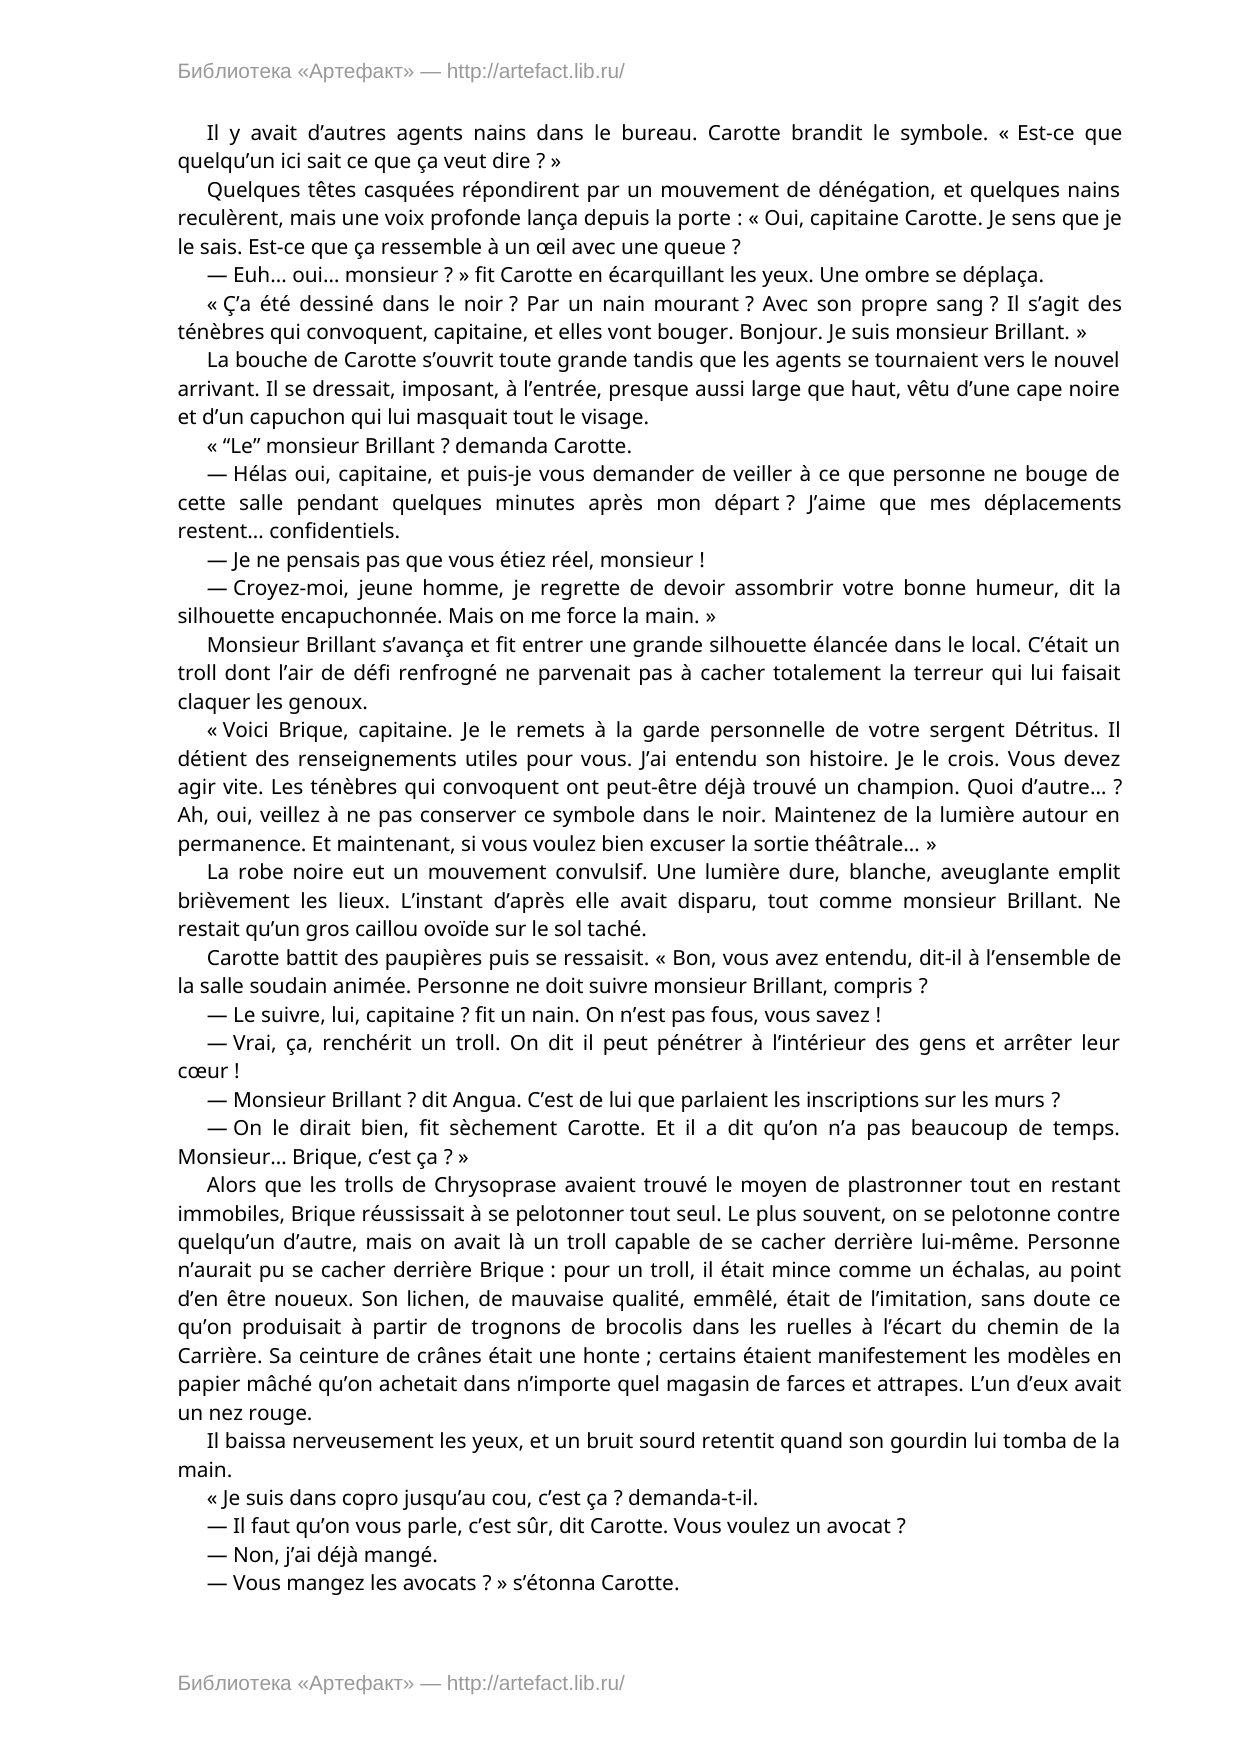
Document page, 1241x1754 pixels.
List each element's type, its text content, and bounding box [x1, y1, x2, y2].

text — Le suivre, lui, capitaine ? fit un nain. On n’est pas fous, vous savez ! [177, 1000, 1122, 1028]
text La robe noire eut un mouvement convulsif. Une lumière dure, blanche, aveuglante emplit brièvement les lieux. L’instant d’après elle avait disparu, tout comme monsieur Brillant. Ne restait qu’un gros caillou ovoïde sur le sol taché. [177, 857, 1122, 943]
text Carotte battit des paupières puis se ressaisit. « Bon, vous avez entendu, dit-il à l’ensemble de la salle soudain animée. Personne ne doit suivre monsieur Brillant, compris ? [177, 943, 1122, 1000]
text — Vrai, ça, renchérit un troll. On dit il peut pénétrer à l’intérieur des gens et arrêter leur cœur ! [177, 1028, 1122, 1085]
text — On le dirait bien, fit sèchement Carotte. Et il a dit qu’on n’a pas beaucoup de temps. Monsieur… Brique, c’est ça ? » [177, 1113, 1122, 1170]
text — Croyez-moi, jeune homme, je regrette de devoir assombrir votre bonne humeur, dit la silhouette encapuchonnée. Mais on me force la main. » [177, 573, 1122, 630]
text Monsieur Brillant s’avança et fit entrer une grande silhouette élancée dans le local. C’était un troll dont l’air de défi renfrogné ne parvenait pas à cacher totalement la terreur qui lui faisait claquer les genoux. [177, 630, 1122, 715]
text La bouche de Carotte s’ouvrit toute grande tandis que les agents se tournaient vers le nouvel arrivant. Il se dressait, imposant, à l’entrée, presque aussi large que haut, vêtu d’une cape noire et d’un capuchon qui lui masquait tout le visage. [177, 346, 1122, 431]
text — Je ne pensais pas que vous étiez réel, monsieur ! [177, 545, 1122, 573]
text « “Le” monsieur Brillant ? demanda Carotte. [177, 431, 1122, 459]
text Il y avait d’autres agents nains dans le bureau. Carotte brandit le symbole. « Est-ce que quelqu’un ici sait ce que ça veut dire ? » [177, 118, 1122, 175]
text — Non, j’ai déjà mangé. [177, 1540, 1122, 1568]
text Quelques têtes casquées répondirent par un mouvement de dénégation, et quelques nains reculèrent, mais une voix profonde lança depuis la porte : « Oui, capitaine Carotte. Je sens que je le sais. Est-ce que ça ressemble à un œil avec une queue ? [177, 175, 1122, 260]
text « Voici Brique, capitaine. Je le remets à la garde personnelle de votre sergent Détritus. Il détient des renseignements utiles pour vous. J’ai entendu son histoire. Je le crois. Vous devez agir vite. Les ténèbres qui convoquent ont peut-être déjà trouvé un champion. Quoi d’autre… ? Ah, oui, veillez à ne pas conserver ce symbole dans le noir. Maintenez de la lumière autour en permanence. Et maintenant, si vous voulez bien excuser la sortie théâtrale… » [177, 715, 1122, 857]
text « Ç’a été dessiné dans le noir ? Par un nain mourant ? Avec son propre sang ? Il s’agit des ténèbres qui convoquent, capitaine, et elles vont bouger. Bonjour. Je suis monsieur Brillant. » [177, 289, 1122, 346]
text « Je suis dans copro jusqu’au cou, c’est ça ? demanda-t-il. [177, 1483, 1122, 1512]
text — Il faut qu’on vous parle, c’est sûr, dit Carotte. Vous voulez un avocat ? [177, 1512, 1122, 1540]
text — Euh… oui… monsieur ? » fit Carotte en écarquillant les yeux. Une ombre se déplaça. [177, 260, 1122, 289]
text — Monsieur Brillant ? dit Angua. C’est de lui que parlaient les inscriptions sur les murs ? [177, 1085, 1122, 1113]
text Alors que les trolls de Chrysoprase avaient trouvé le moyen de plastronner tout en restant immobiles, Brique réussissait à se pelotonner tout seul. Le plus souvent, on se pelotonne contre quelqu’un d’autre, mais on avait là un troll capable de se cacher derrière lui-même. Personne n’aurait pu se cacher derrière Brique : pour un troll, il était mince comme un échalas, au point d’en être noueux. Son lichen, de mauvaise qualité, emmêlé, était de l’imitation, sans doute ce qu’on produisait à partir de trognons de brocolis dans les ruelles à l’écart du chemin de la Carrière. Sa ceinture de crânes était une honte ; certains étaient manifestement les modèles en papier mâché qu’on achetait dans n’importe quel magasin de farces et attrapes. L’un d’eux avait un nez rouge. [177, 1170, 1122, 1426]
text — Hélas oui, capitaine, et puis-je vous demander de veiller à ce que personne ne bouge de cette salle pendant quelques minutes après mon départ ? J’aime que mes déplacements restent… confidentiels. [177, 459, 1122, 545]
text Il baissa nerveusement les yeux, et un bruit sourd retentit quand son gourdin lui tomba de la main. [177, 1426, 1122, 1483]
text — Vous mangez les avocats ? » s’étonna Carotte. [177, 1568, 1122, 1597]
